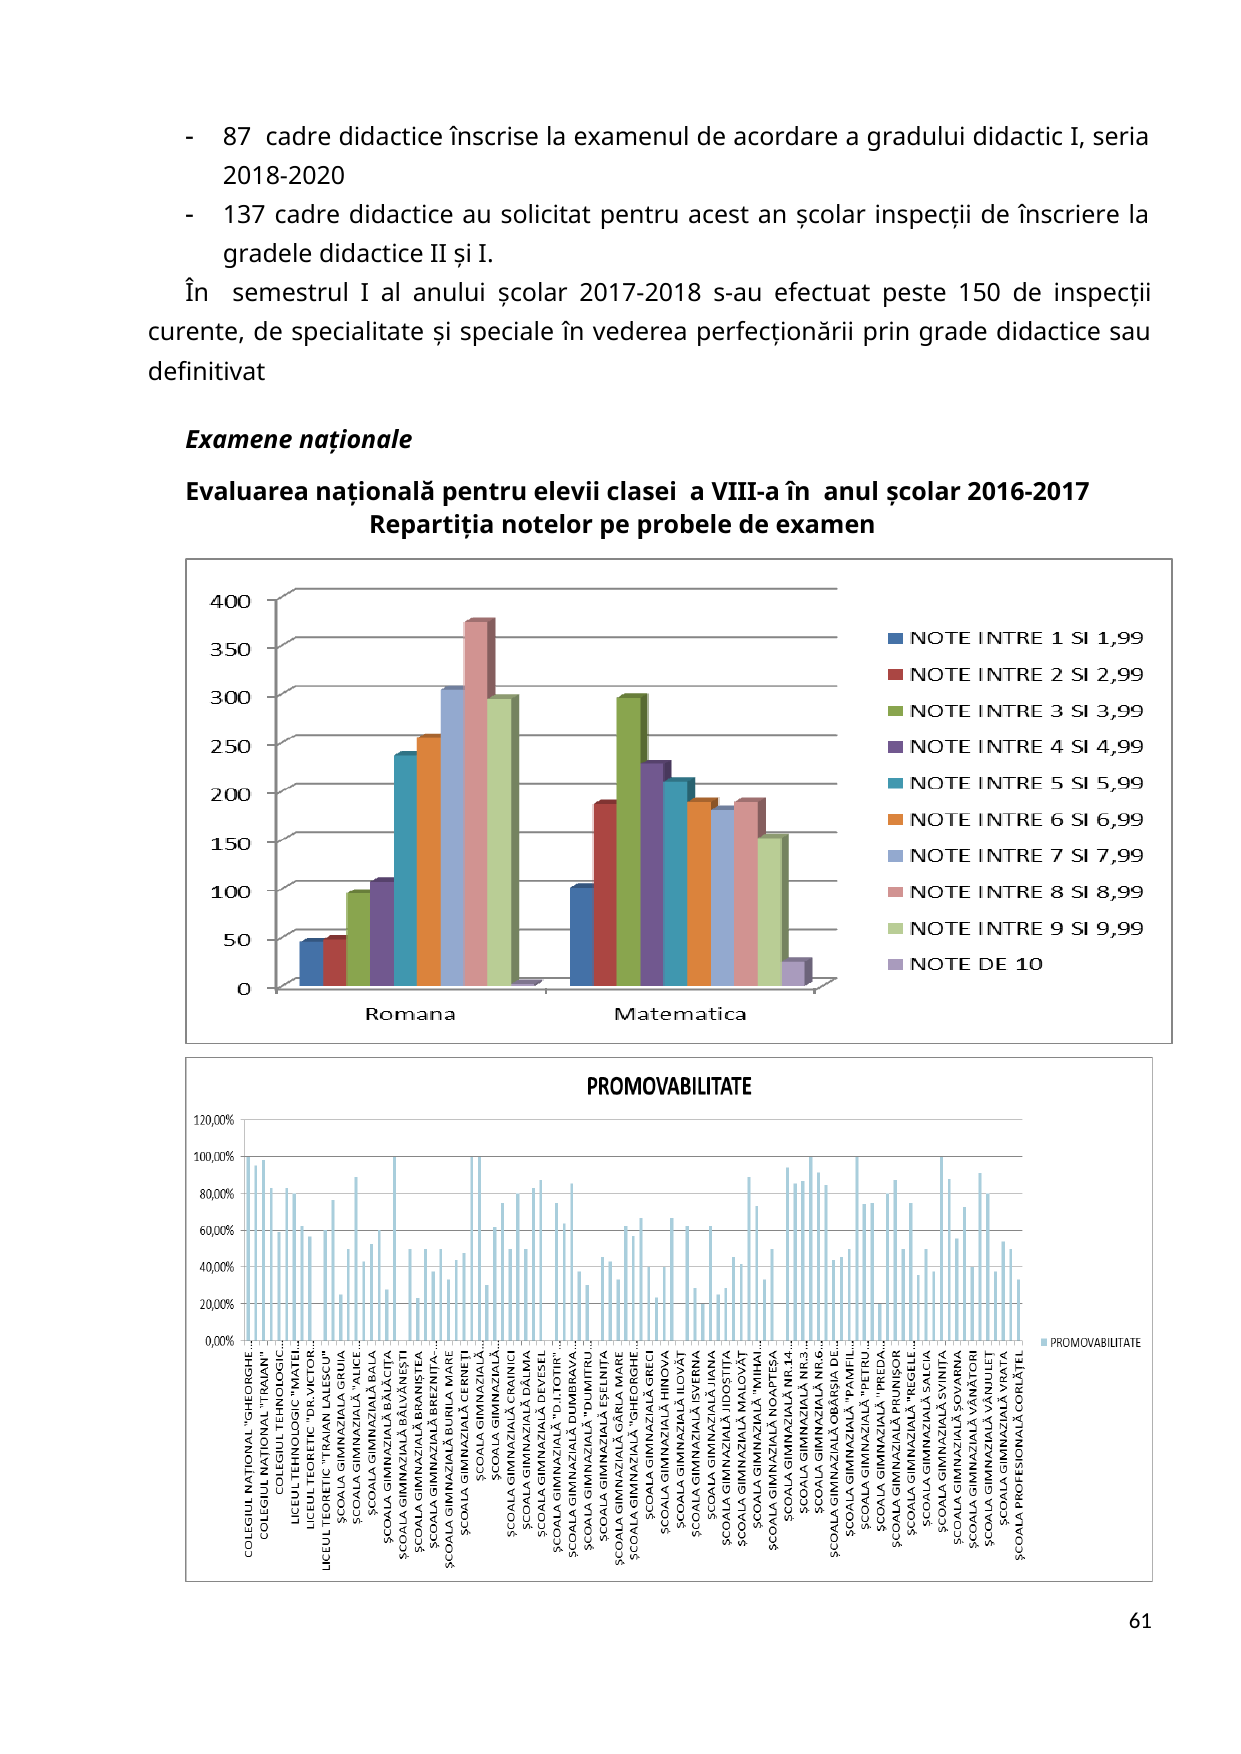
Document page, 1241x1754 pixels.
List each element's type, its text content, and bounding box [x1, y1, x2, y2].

text Evaluarea naţională pentru elevii clasei a VIII-a în anul şcolar 2016-2017 [148, 473, 1152, 507]
list 137 cadre didactice au solicitat pentru acest an școlar inspecții de înscriere la gradele didactice II și I. [185, 196, 1152, 270]
list 87 cadre didactice înscrise la examenul de acordare a gradului didactic I, seria 2018-2020 [185, 118, 1152, 191]
picture [185, 1057, 1153, 1582]
text În semestrul I al anului şcolar 2017-2018 s-au efectuat peste 150 de inspecţii curente, de specialitate şi speciale în vederea perfecţionării prin grade didactice sau definitivat [148, 275, 1152, 387]
text Examene naţionale [148, 422, 1152, 456]
picture [185, 558, 1173, 1044]
text Repartiția notelor pe probele de examen [295, 507, 1152, 541]
